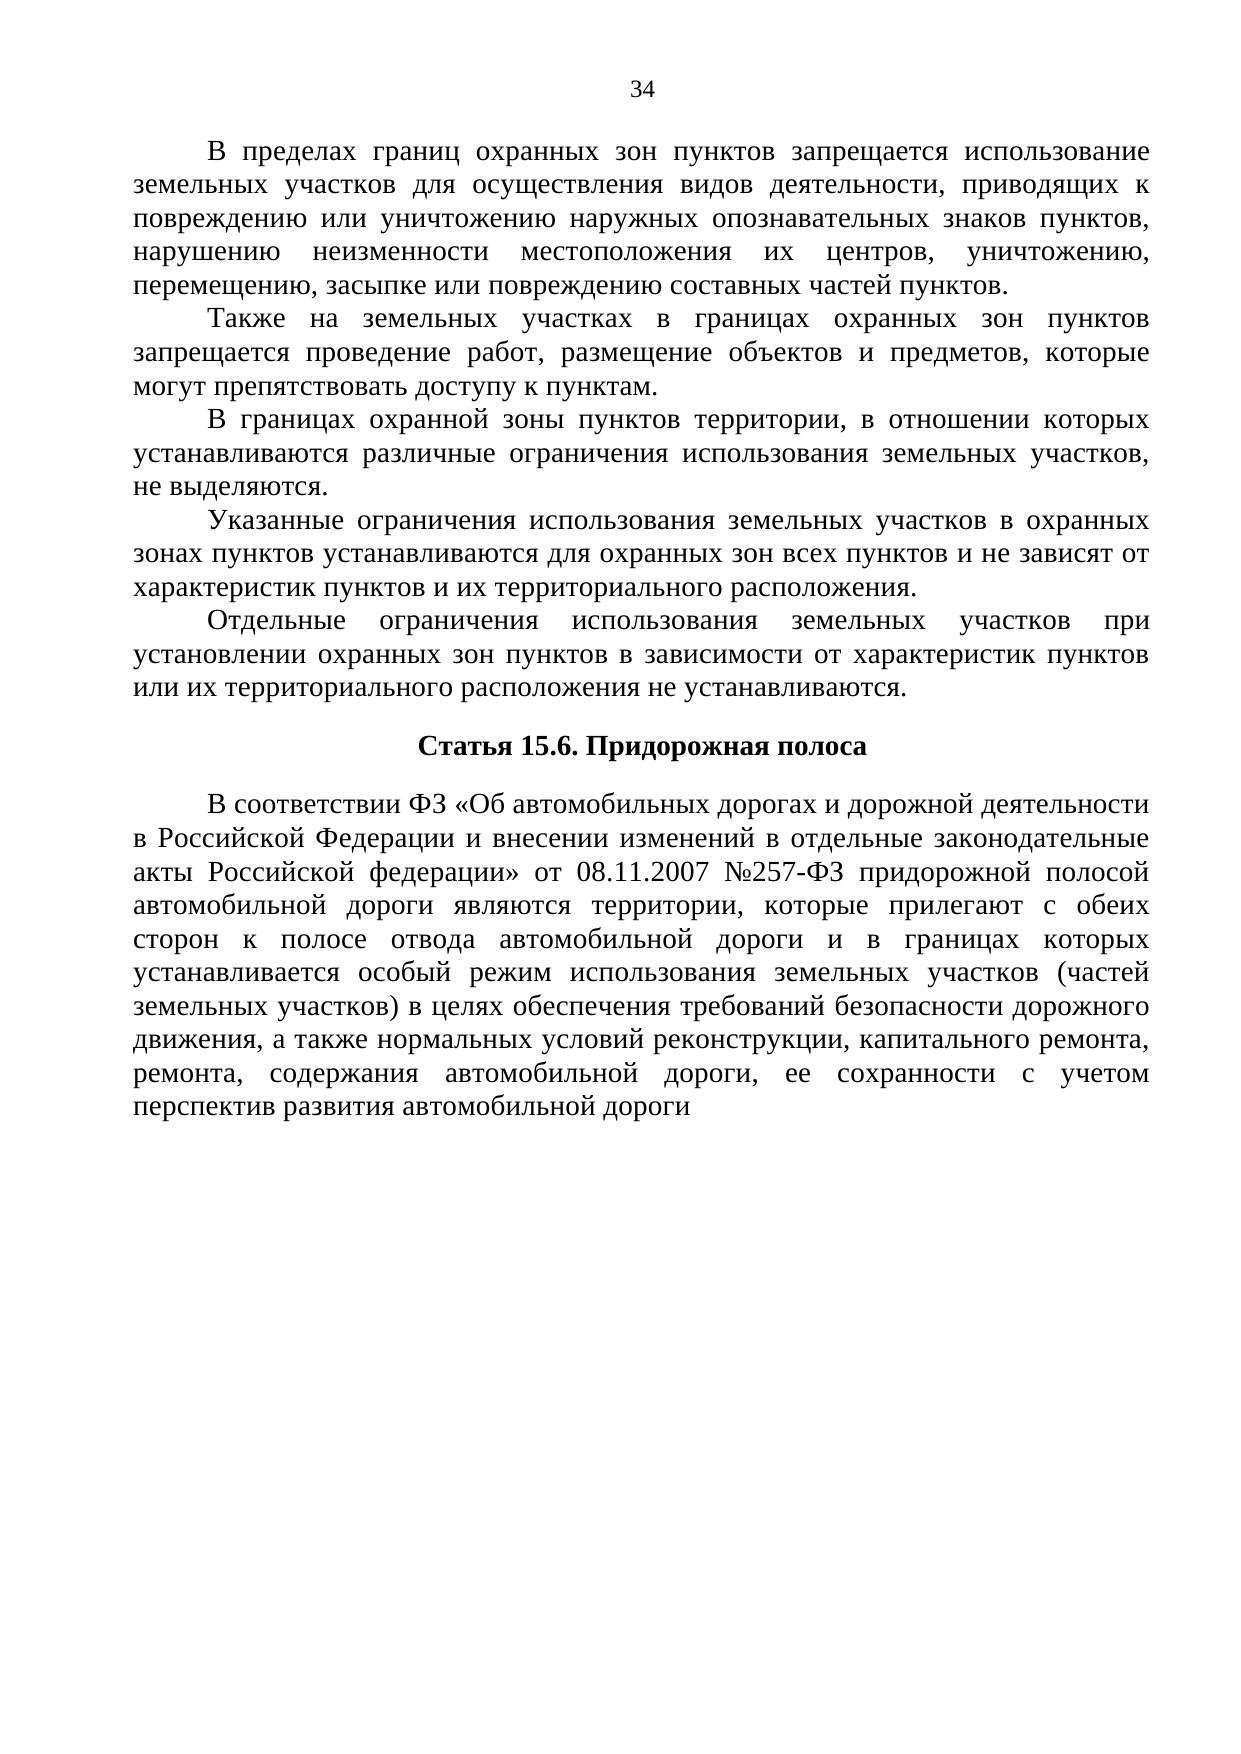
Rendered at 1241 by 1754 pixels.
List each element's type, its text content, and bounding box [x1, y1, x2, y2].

text Также на земельных участках в границах охранных зон пунктов запрещается проведение работ, размещение объектов и предметов, которые могут препятствовать доступу к пунктам. [133, 301, 1152, 401]
text Отдельные ограничения использования земельных участков при установлении охранных зон пунктов в зависимости от характеристик пунктов или их территориального расположения не устанавливаются. [133, 602, 1152, 703]
text Указанные ограничения использования земельных участков в охранных зонах пунктов устанавливаются для охранных зон всех пунктов и не зависят от характеристик пунктов и их территориального расположения. [133, 502, 1152, 602]
subtitle Статья 15.6. Придорожная полоса [133, 728, 1152, 762]
text В границах охранной зоны пунктов территории, в отношении которых устанавливаются различные ограничения использования земельных участков, не выделяются. [133, 401, 1152, 502]
text В соответствии ФЗ «Об автомобильных дорогах и дорожной деятельности в Российской Федерации и внесении изменений в отдельные законодательные акты Российской федерации» от 08.11.2007 №257-ФЗ придорожной полосой автомобильной дороги являются территории, которые прилегают с обеих сторон к полосе отвода автомобильной дороги и в границах которых устанавливается особый режим использования земельных участков (частей земельных участков) в целях обеспечения требований безопасности дорожного движения, а также нормальных условий реконструкции, капитального ремонта, ремонта, содержания автомобильной дороги, ее сохранности с учетом перспектив развития автомобильной дороги [133, 787, 1152, 1122]
text В пределах границ охранных зон пунктов запрещается использование земельных участков для осуществления видов деятельности, приводящих к повреждению или уничтожению наружных опознавательных знаков пунктов, нарушению неизменности местоположения их центров, уничтожению, перемещению, засыпке или повреждению составных частей пунктов. [133, 133, 1152, 301]
